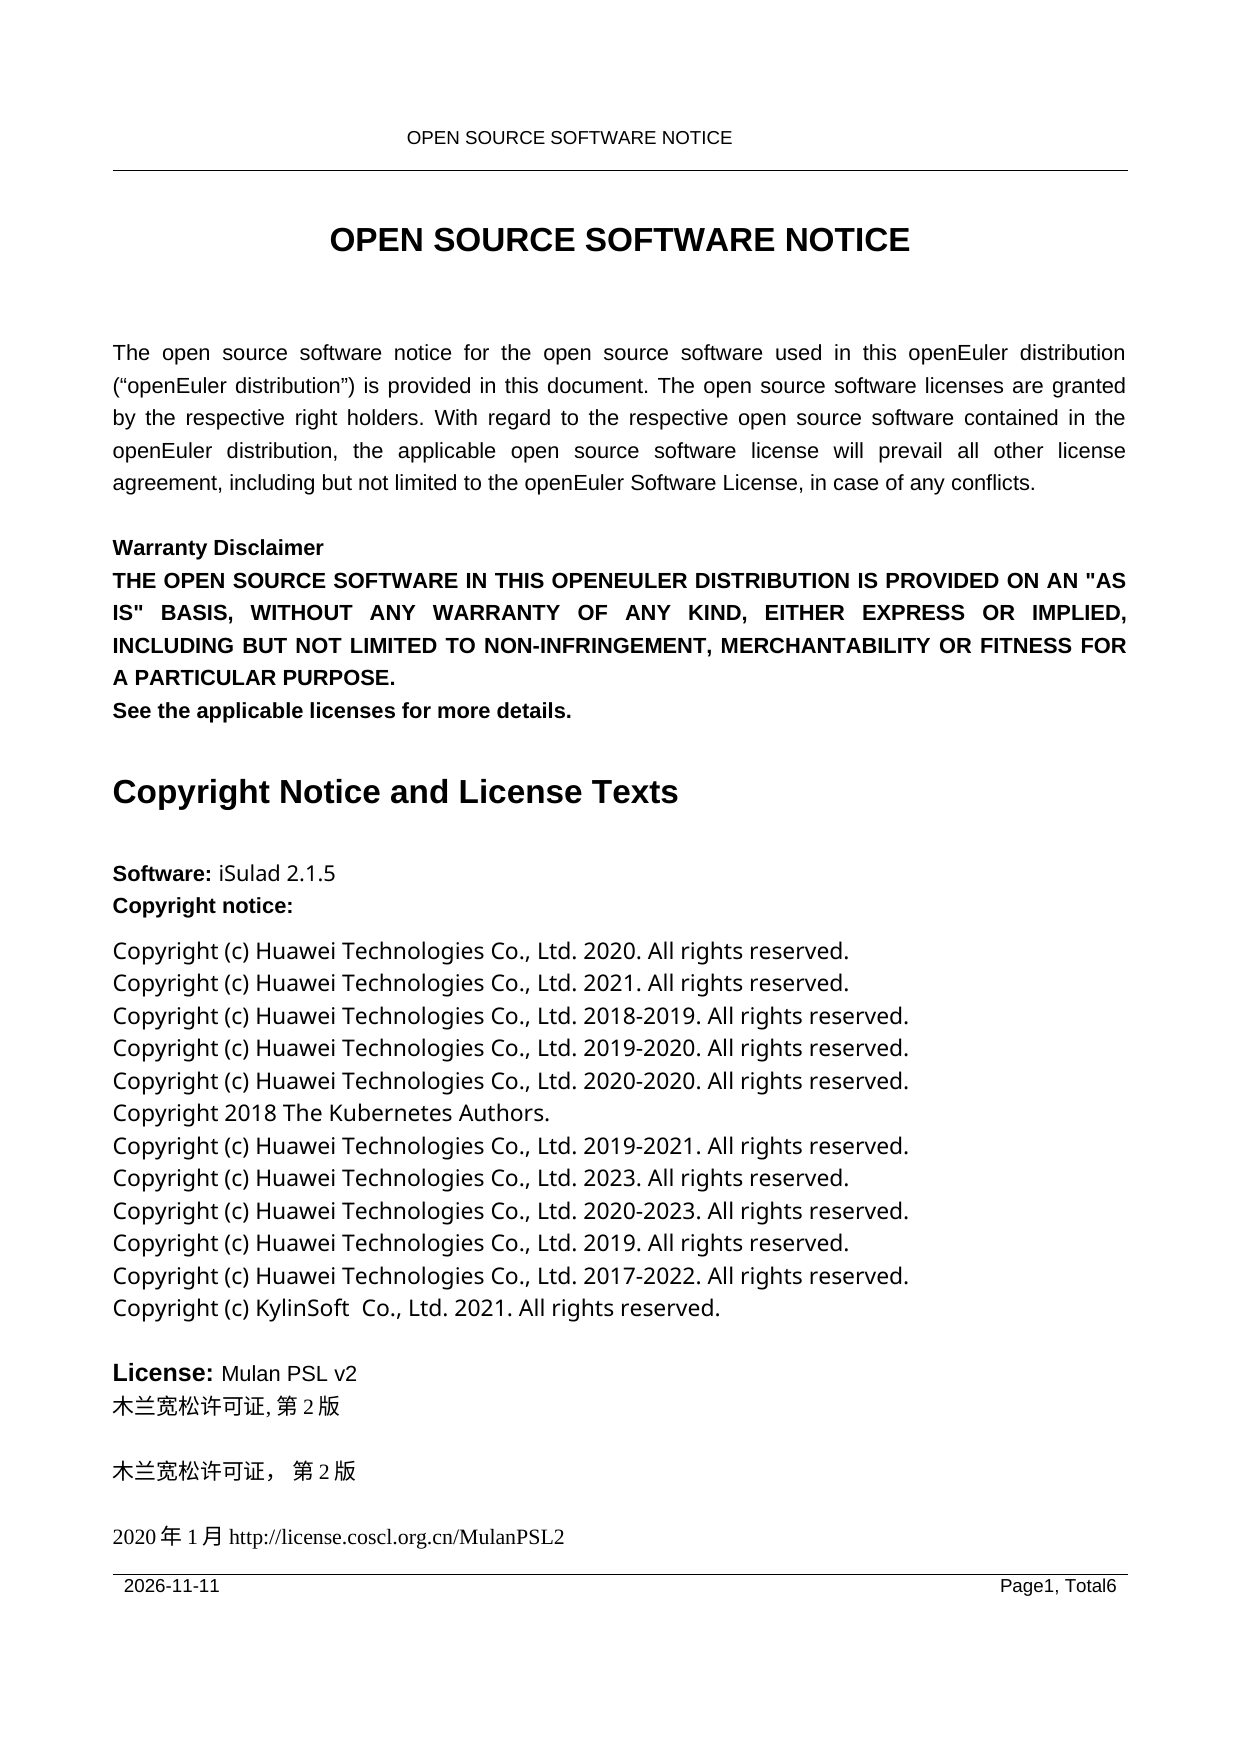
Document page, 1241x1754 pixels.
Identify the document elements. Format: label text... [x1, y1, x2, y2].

text License: Mulan PSL v2 [112, 1356, 1128, 1389]
text OPEN SOURCE SOFTWARE NOTICE [112, 206, 1128, 271]
text THE OPEN SOURCE SOFTWARE IN THIS OPENEULER DISTRIBUTION IS PROVIDED ON AN "AS IS" BASIS, WITHOUT ANY WARRANTY OF ANY KIND, EITHER EXPRESS OR IMPLIED, INCLUDING BUT NOT LIMITED TO NON-INFRINGEMENT, MERCHANTABILITY OR FITNESS FOR A PARTICULAR PURPOSE. See the applicable licenses for more details. [112, 564, 1128, 726]
text Warranty Disclaimer [112, 531, 1128, 564]
text Copyright Notice and License Texts [112, 759, 1128, 824]
text Copyright (c) Huawei Technologies Co., Ltd. 2020. All rights reserved. [112, 934, 1128, 966]
text Copyright notice: [112, 889, 1128, 921]
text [112, 1389, 1128, 1551]
title Software: iSulad 2.1.5 [112, 856, 1128, 889]
text The open source software notice for the open source software used in this openEuler distribution (“openEuler distribution”) is provided in this document. The open source software licenses are granted by the respective right holders. With regard to the respective open source software contained in the openEuler distribution, the applicable open source software license will prevail all other license agreement, including but not limited to the openEuler Software License, in case of any conflicts. [112, 336, 1128, 499]
text Copyright (c) Huawei Technologies Co., Ltd. 2020-2020. All rights reserved. Copyright 2018 The Kubernetes Authors. Copyright (c) Huawei Technologies Co., Ltd. 2019-2021. All rights reserved. Copyright (c) Huawei Technologies Co., Ltd. 2023. All rights reserved. Copyright (c) Huawei Technologies Co., Ltd. 2020-2023. All rights reserved. Copyright (c) Huawei Technologies Co., Ltd. 2019. All rights reserved. Copyright (c) Huawei Technologies Co., Ltd. 2017-2022. All rights reserved. Copyright (c) KylinSoft Co., Ltd. 2021. All rights reserved. [112, 1064, 1128, 1356]
text Copyright (c) Huawei Technologies Co., Ltd. 2018-2019. All rights reserved. Copyright (c) Huawei Technologies Co., Ltd. 2019-2020. All rights reserved. [112, 999, 1128, 1064]
text Copyright (c) Huawei Technologies Co., Ltd. 2021. All rights reserved. [112, 966, 1128, 999]
